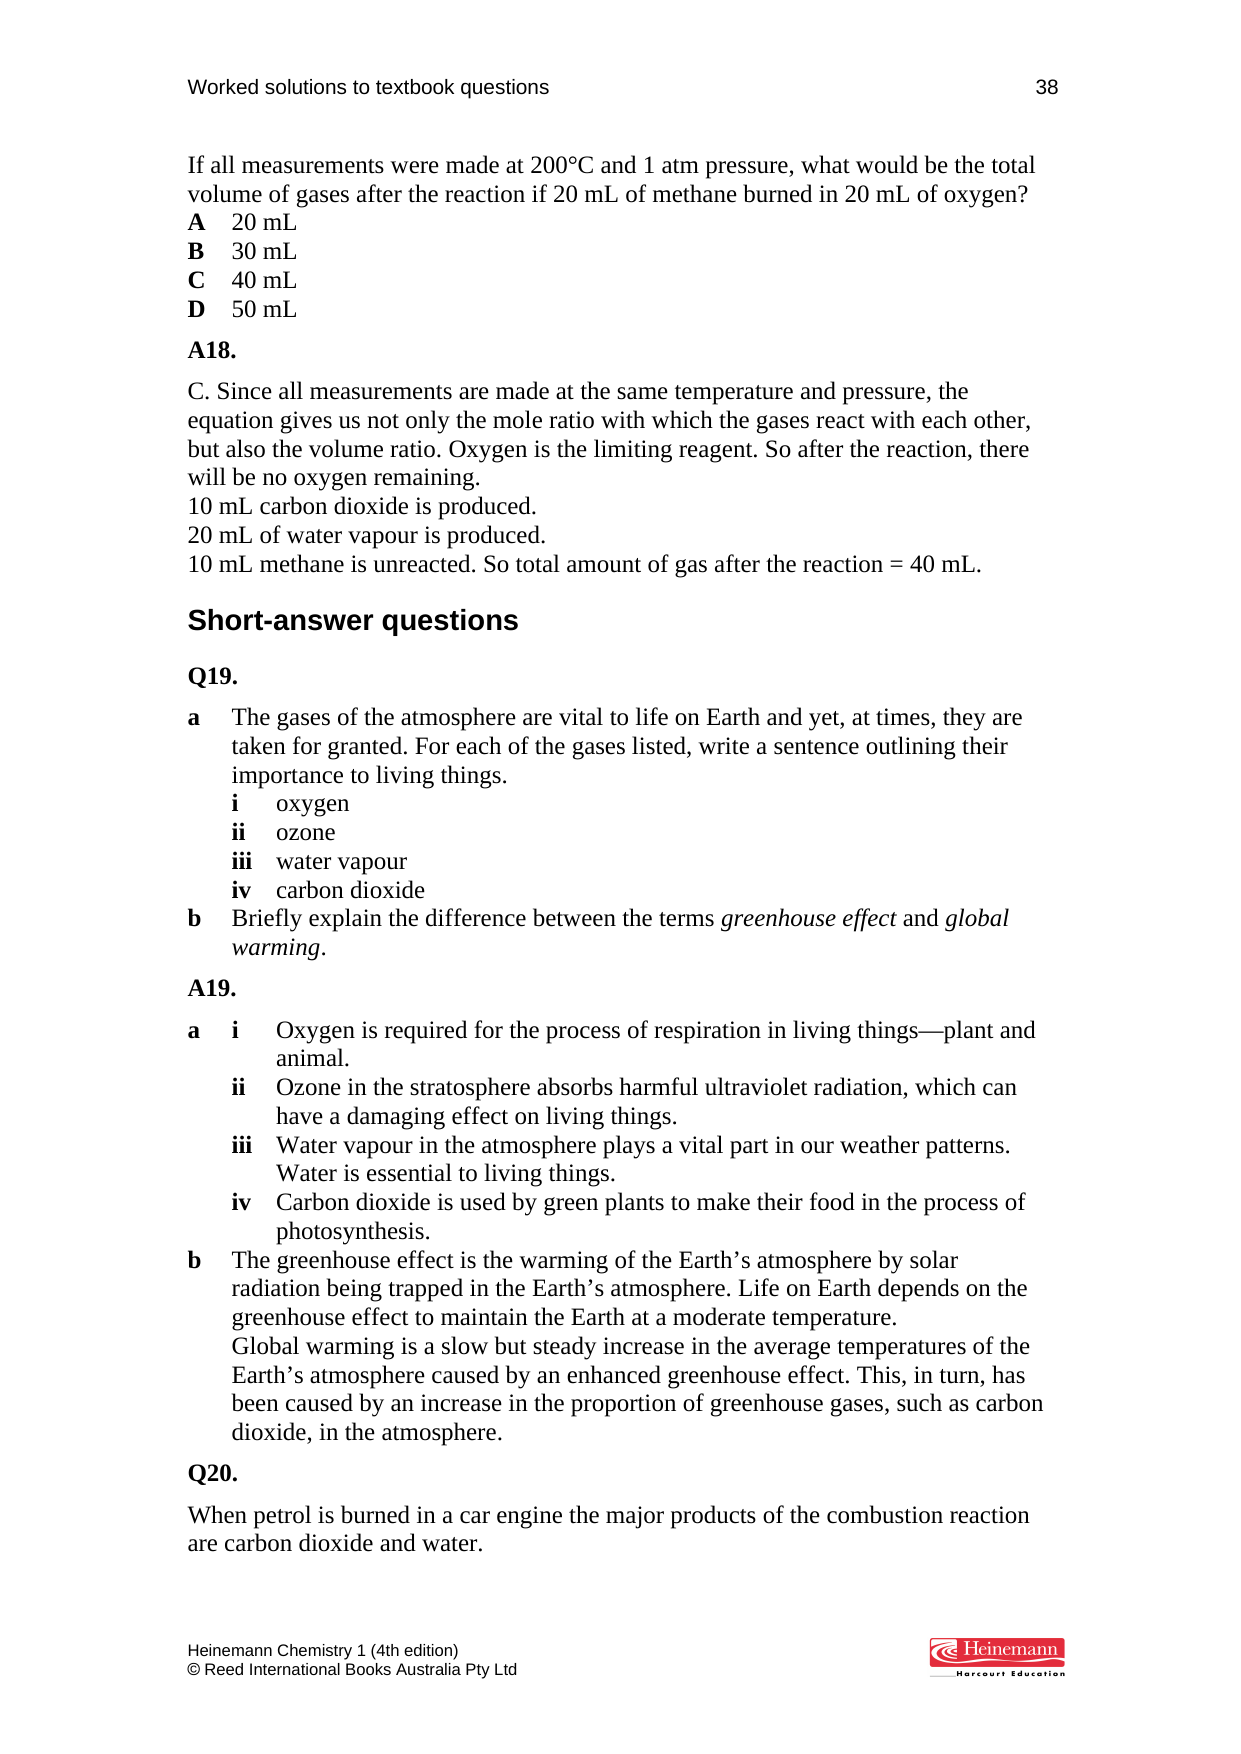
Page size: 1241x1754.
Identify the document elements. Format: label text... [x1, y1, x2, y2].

text A18. [187, 335, 1053, 364]
text A 20 mL [187, 207, 1053, 236]
text a i Oxygen is required for the process of respiration in living things—plant and animal. [187, 1015, 1053, 1072]
text C. Since all measurements are made at the same temperature and pressure, the equation gives us not only the mole ratio with which the gases react with each other, but also the volume ratio. Oxygen is the limiting reagent. So after the reaction, there will be no oxygen remaining. [187, 376, 1053, 491]
text b Briefly explain the difference between the terms greenhouse effect and global warming. [187, 903, 1053, 961]
text 10 mL carbon dioxide is produced. [187, 491, 1053, 520]
text ii Ozone in the stratosphere absorbs harmful ultraviolet radiation, which can have a damaging effect on living things. [231, 1072, 1053, 1130]
text 10 mL methane is unreacted. So total amount of gas after the reaction = 40 mL. [187, 549, 1053, 577]
picture [927, 1637, 1066, 1677]
text Short-answer questions [187, 602, 1053, 636]
text B 30 mL [187, 236, 1053, 265]
text 20 mL of water vapour is produced. [187, 520, 1053, 549]
text ii ozone [231, 817, 1053, 846]
text Q20. [187, 1458, 1053, 1487]
text b The greenhouse effect is the warming of the Earth’s atmosphere by solar radiation being trapped in the Earth’s atmosphere. Life on Earth depends on the greenhouse effect to maintain the Earth at a moderate temperature. [187, 1245, 1053, 1331]
text iv Carbon dioxide is used by green plants to make their food in the process of photosynthesis. [231, 1187, 1053, 1245]
text Q19. [187, 661, 1053, 690]
text If all measurements were made at 200°C and 1 atm pressure, what would be the total volume of gases after the reaction if 20 mL of methane burned in 20 mL of oxygen? [187, 150, 1053, 207]
text a The gases of the atmosphere are vital to life on Earth and yet, at times, they are taken for granted. For each of the gases listed, write a sentence outlining their importance to living things. [187, 702, 1053, 788]
text Global warming is a slow but steady increase in the average temperatures of the Earth’s atmosphere caused by an enhanced greenhouse effect. This, in turn, has been caused by an increase in the proportion of greenhouse gases, such as carbon dioxide, in the atmosphere. [187, 1331, 1053, 1446]
text A19. [187, 973, 1053, 1002]
text D 50 mL [187, 294, 1053, 322]
text C 40 mL [187, 265, 1053, 294]
text When petrol is burned in a car engine the major products of the combustion reaction are carbon dioxide and water. [187, 1500, 1053, 1557]
text i oxygen [231, 788, 1053, 817]
text iv carbon dioxide [231, 875, 1053, 903]
text iii Water vapour in the atmosphere plays a vital part in our weather patterns. Water is essential to living things. [231, 1130, 1053, 1187]
text iii water vapour [231, 846, 1053, 875]
